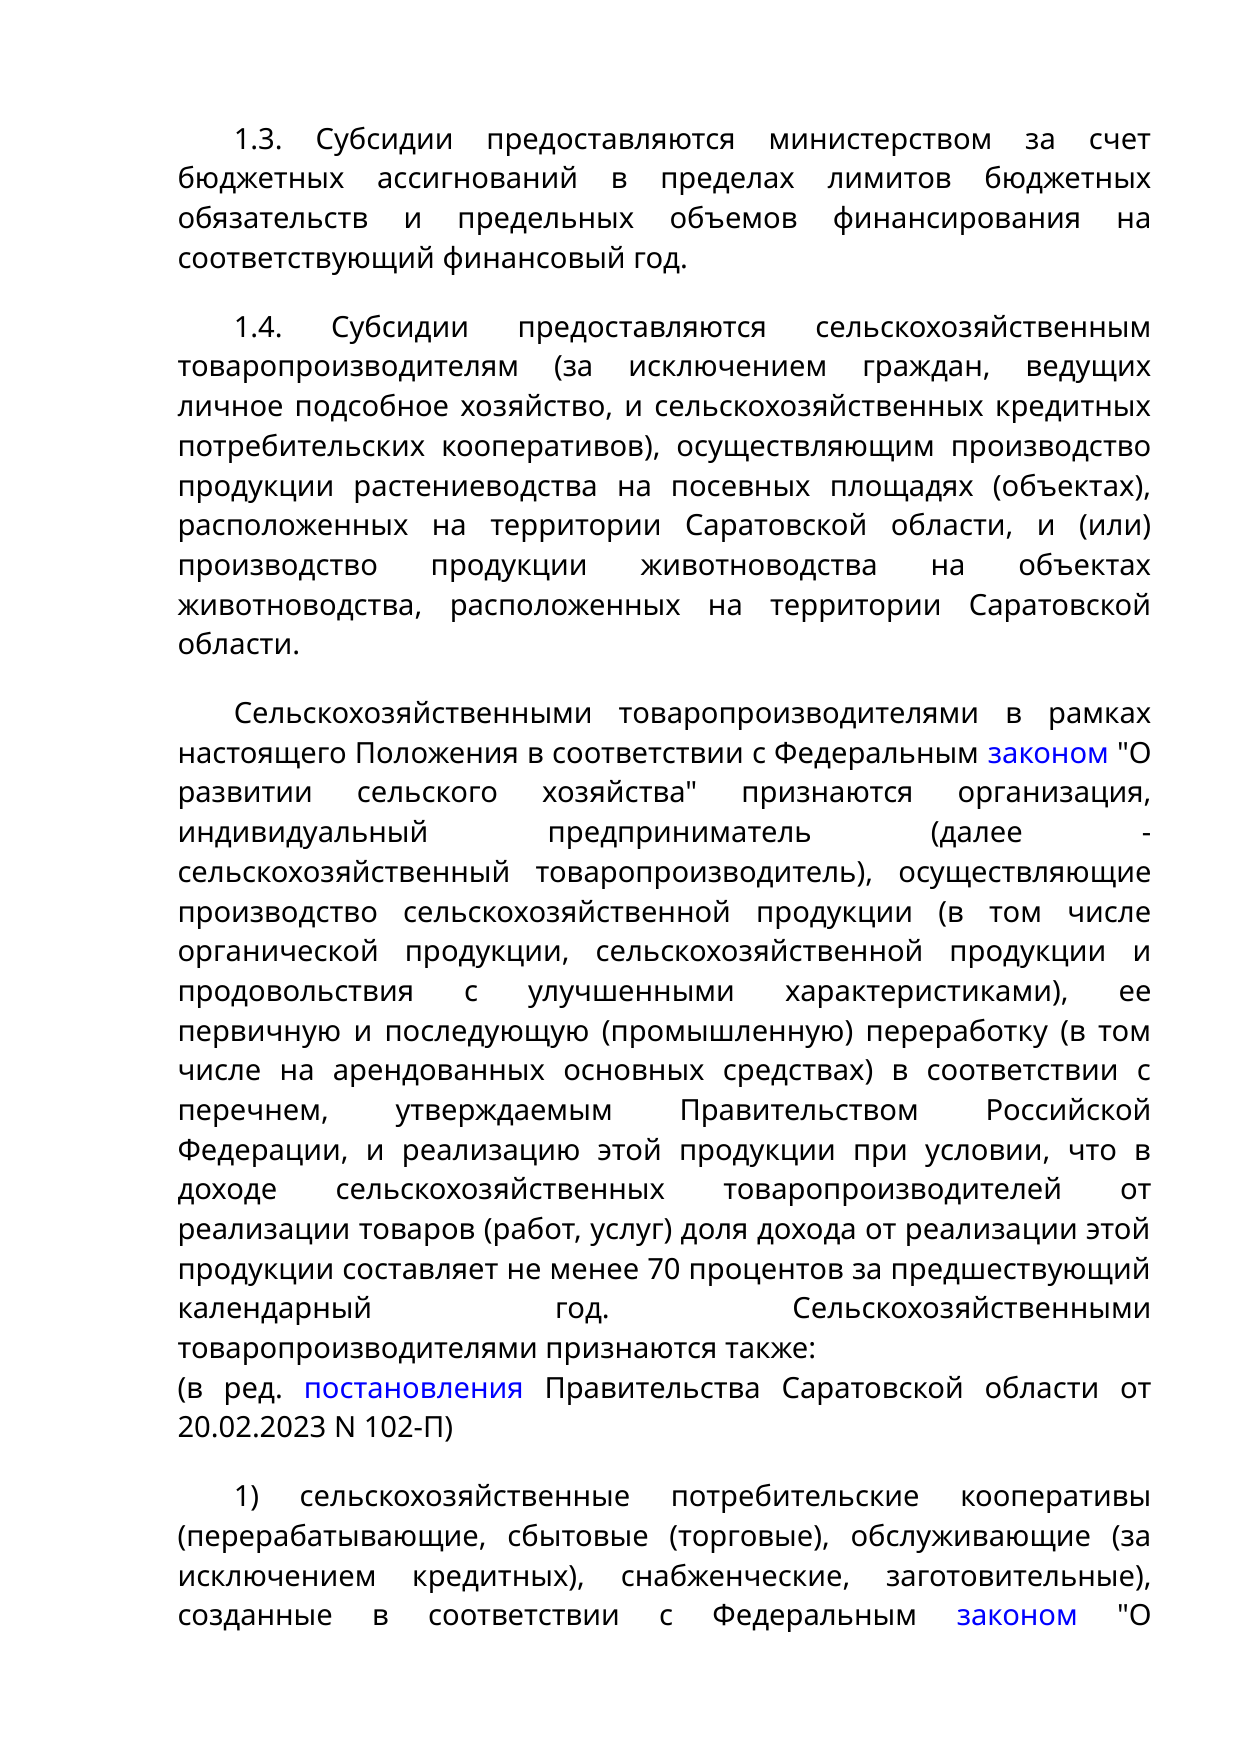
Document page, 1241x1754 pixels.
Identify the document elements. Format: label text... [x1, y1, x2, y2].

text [177, 1476, 1152, 1634]
text (в ред. постановления Правительства Саратовской области от 20.02.2023 N 102-П) [177, 1367, 1152, 1446]
text Сельскохозяйственными товаропроизводителями в рамках настоящего Положения в соответствии с Федеральным законом "О развитии сельского хозяйства" признаются организация, индивидуальный предприниматель (далее - сельскохозяйственный товаропроизводитель), осуществляющие производство сельскохозяйственной продукции (в том числе органической продукции, сельскохозяйственной продукции и продовольствия с улучшенными характеристиками), ее первичную и последующую (промышленную) переработку (в том числе на арендованных основных средствах) в соответствии с перечнем, утверждаемым Правительством Российской Федерации, и реализацию этой продукции при условии, что в доходе сельскохозяйственных товаропроизводителей от реализации товаров (работ, услуг) доля дохода от реализации этой продукции составляет не менее 70 процентов за предшествующий календарный год. Сельскохозяйственными товаропроизводителями признаются также: [177, 692, 1152, 1367]
text 1.3. Субсидии предоставляются министерством за счет бюджетных ассигнований в пределах лимитов бюджетных обязательств и предельных объемов финансирования на соответствующий финансовый год. [177, 118, 1152, 277]
text 1.4. Субсидии предоставляются сельскохозяйственным товаропроизводителям (за исключением граждан, ведущих личное подсобное хозяйство, и сельскохозяйственных кредитных потребительских кооперативов), осуществляющим производство продукции растениеводства на посевных площадях (объектах), расположенных на территории Саратовской области, и (или) производство продукции животноводства на объектах животноводства, расположенных на территории Саратовской области. [177, 306, 1152, 663]
